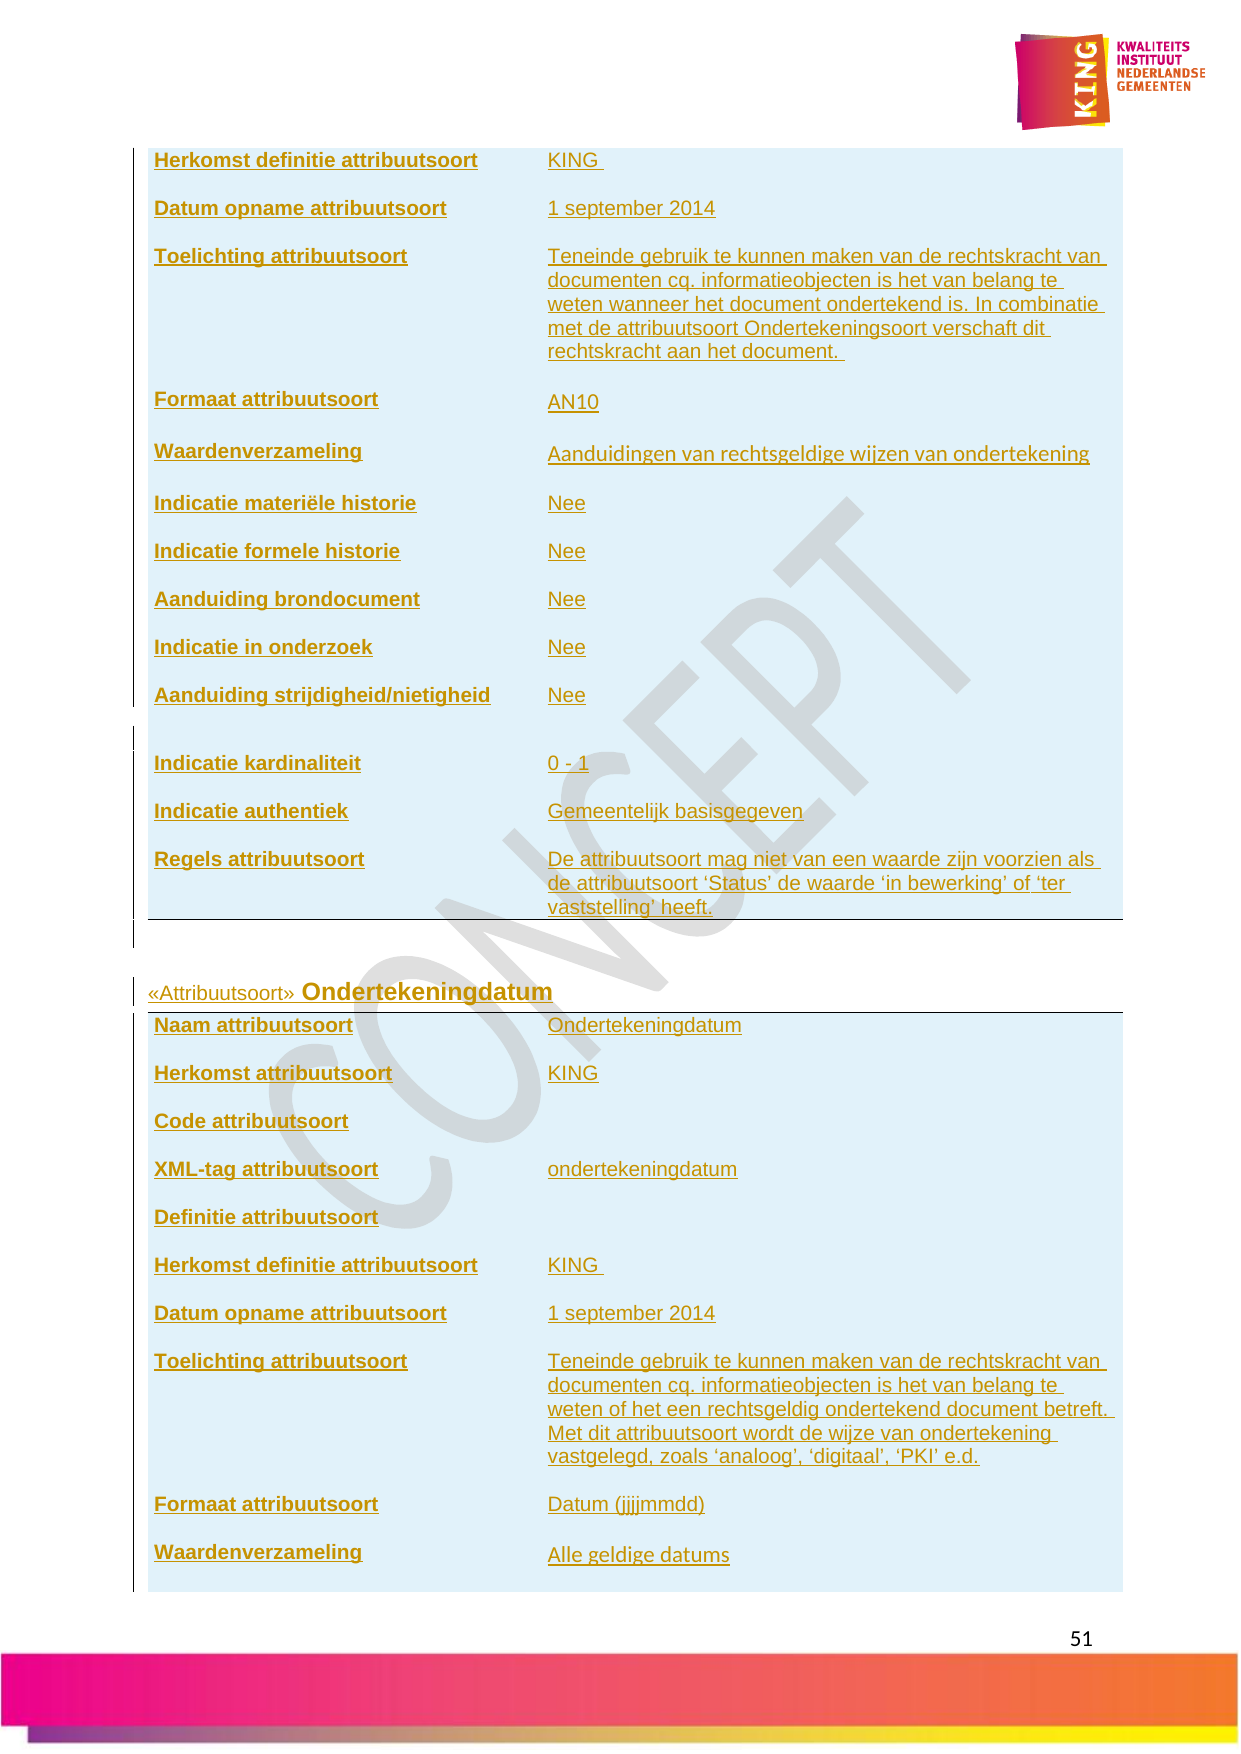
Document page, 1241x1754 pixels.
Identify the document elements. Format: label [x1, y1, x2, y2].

picture [0, 1650, 1239, 1750]
picture [1014, 33, 1206, 131]
